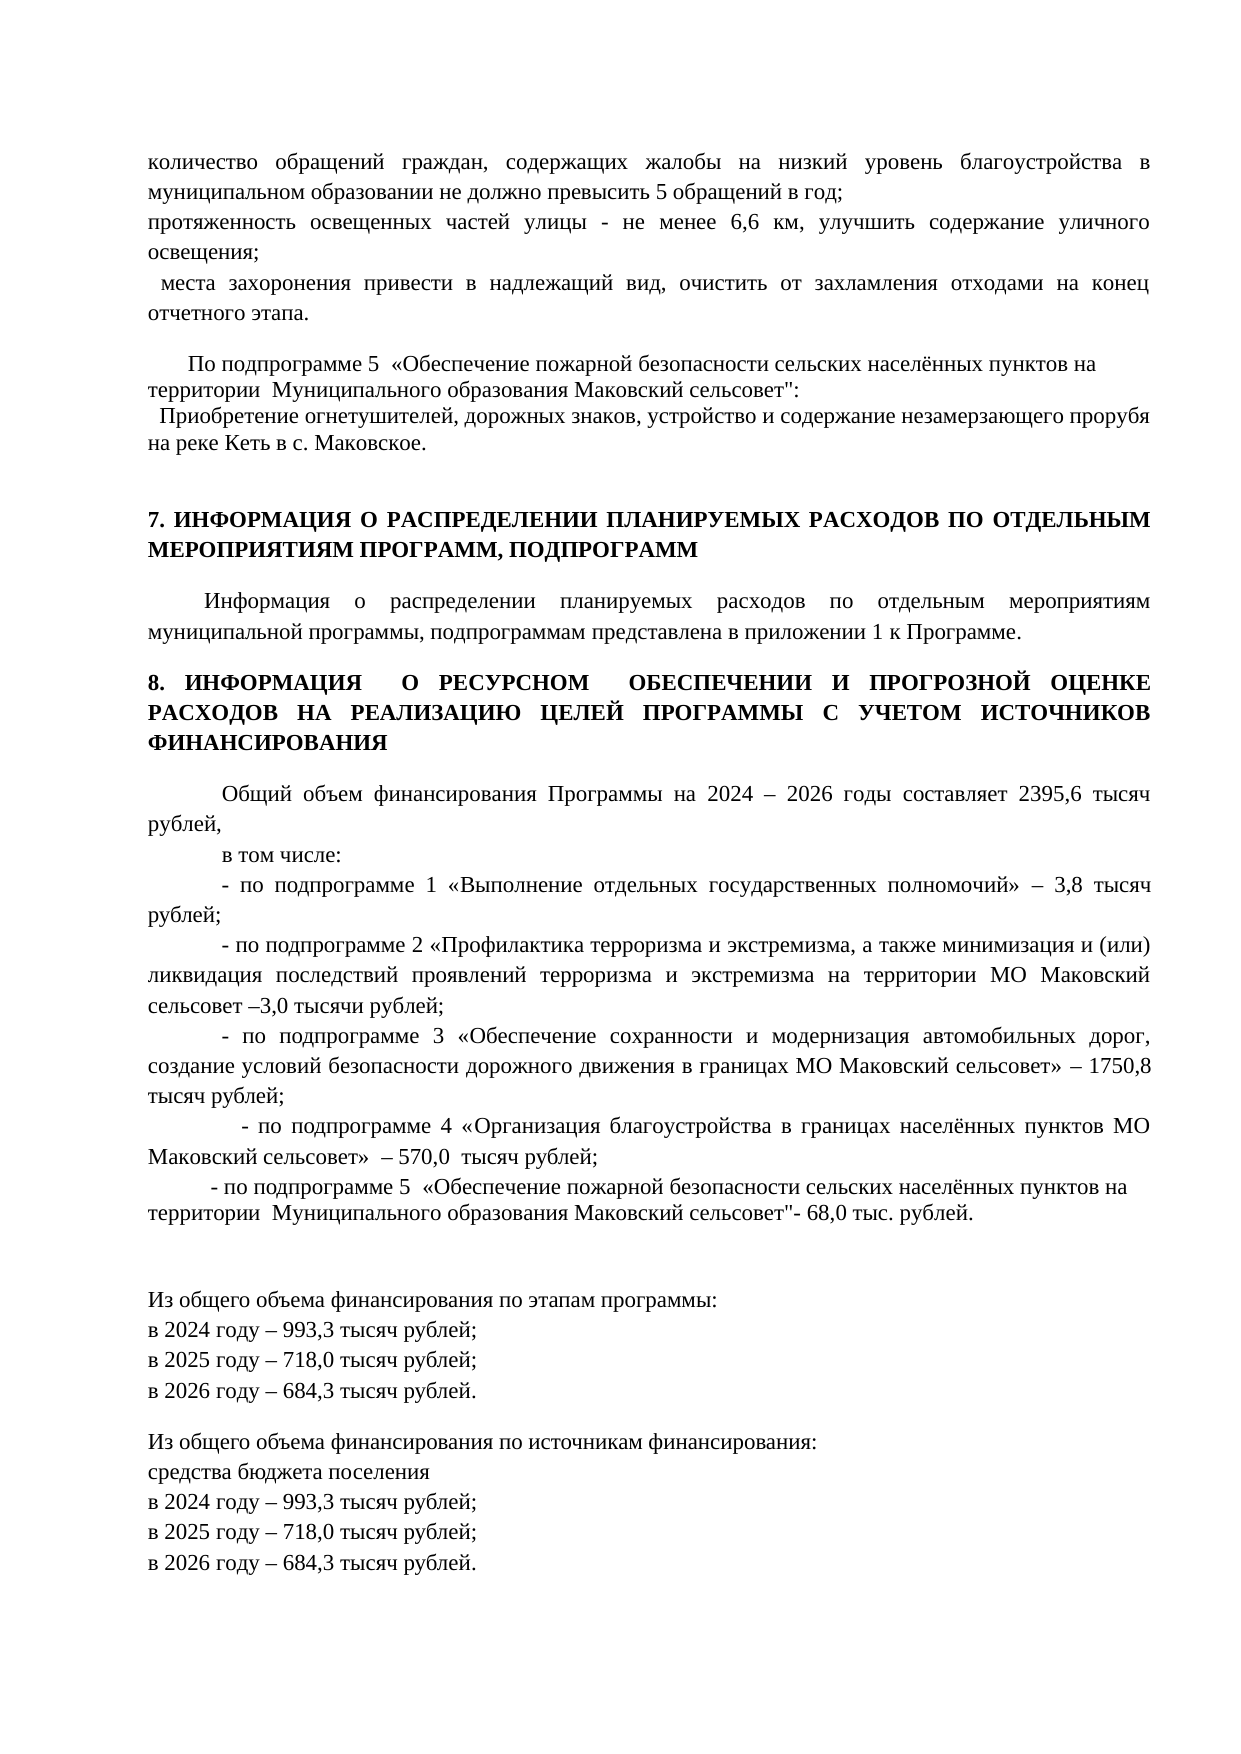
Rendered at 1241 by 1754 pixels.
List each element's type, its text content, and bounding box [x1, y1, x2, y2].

text По подпрограмме 5 «Обеспечение пожарной безопасности сельских населённых пунктов на территории Муниципального образования Маковский сельсовет": [148, 350, 1152, 402]
text в 2025 году – 718,0 тысяч рублей; [148, 1346, 1152, 1373]
text в 2025 году – 718,0 тысяч рублей; [148, 1518, 1152, 1545]
text в 2024 году – 993,3 тысяч рублей; [148, 1316, 1152, 1343]
text - по подпрограмме 1 «Выполнение отдельных государственных полномочий» – 3,8 тысяч рублей; [148, 871, 1152, 927]
text - по подпрограмме 2 «Профилактика терроризма и экстремизма, а также минимизация и (или) ликвидация последствий проявлений терроризма и экстремизма на территории МО Маковский сельсовет –3,0 тысячи рублей; [148, 931, 1152, 1018]
text в том числе: [148, 841, 1152, 867]
text протяженность освещенных частей улицы - не менее 6,6 км, улучшить содержание уличного освещения; [148, 208, 1152, 265]
text в 2026 году – 684,3 тысяч рублей. [148, 1377, 1152, 1403]
text в 2026 году – 684,3 тысяч рублей. [148, 1548, 1152, 1575]
text Общий объем финансирования Программы на 2024 – 2026 годы составляет 2395,6 тысяч рублей, [148, 780, 1152, 837]
text средства бюджета поселения [148, 1458, 1152, 1484]
text - по подпрограмме 5 «Обеспечение пожарной безопасности сельских населённых пунктов на территории Муниципального образования Маковский сельсовет"- 68,0 тыс. рублей. [148, 1173, 1152, 1226]
text места захоронения привести в надлежащий вид, очистить от захламления отходами на конец отчетного этапа. [148, 268, 1152, 325]
text в 2024 году – 993,3 тысяч рублей; [148, 1488, 1152, 1514]
text Информация о распределении планируемых расходов по отдельным мероприятиям муниципальной программы, подпрограммам представлена в приложении 1 к Программе. [148, 587, 1152, 644]
text 7. ИНФОРМАЦИЯ О РАСПРЕДЕЛЕНИИ ПЛАНИРУЕМЫХ РАСХОДОВ ПО ОТДЕЛЬНЫМ МЕРОПРИЯТИЯМ ПРОГРАММ, ПОДПРОГРАММ [148, 506, 1152, 563]
text Из общего объема финансирования по этапам программы: [148, 1286, 1152, 1312]
text - по подпрограмме 3 «Обеспечение сохранности и модернизация автомобильных дорог, создание условий безопасности дорожного движения в границах МО Маковский сельсовет» – 1750,8 тысяч рублей; [148, 1022, 1152, 1109]
text Приобретение огнетушителей, дорожных знаков, устройство и содержание незамерзающего прорубя на реке Кеть в с. Маковское. [148, 402, 1152, 455]
text Из общего объема финансирования по источникам финансирования: [148, 1428, 1152, 1454]
text - по подпрограмме 4 «Организация благоустройства в границах населённых пунктов МО Маковский сельсовет» – 570,0 тысяч рублей; [148, 1112, 1152, 1169]
text количество обращений граждан, содержащих жалобы на низкий уровень благоустройства в муниципальном образовании не должно превысить 5 обращений в год; [148, 148, 1152, 204]
text 8. ИНФОРМАЦИЯ О РЕСУРСНОМ ОБЕСПЕЧЕНИИ И ПРОГРОЗНОЙ ОЦЕНКЕ РАСХОДОВ НА РЕАЛИЗАЦИЮ ЦЕЛЕЙ ПРОГРАММЫ С УЧЕТОМ ИСТОЧНИКОВ ФИНАНСИРОВАНИЯ [148, 669, 1152, 756]
